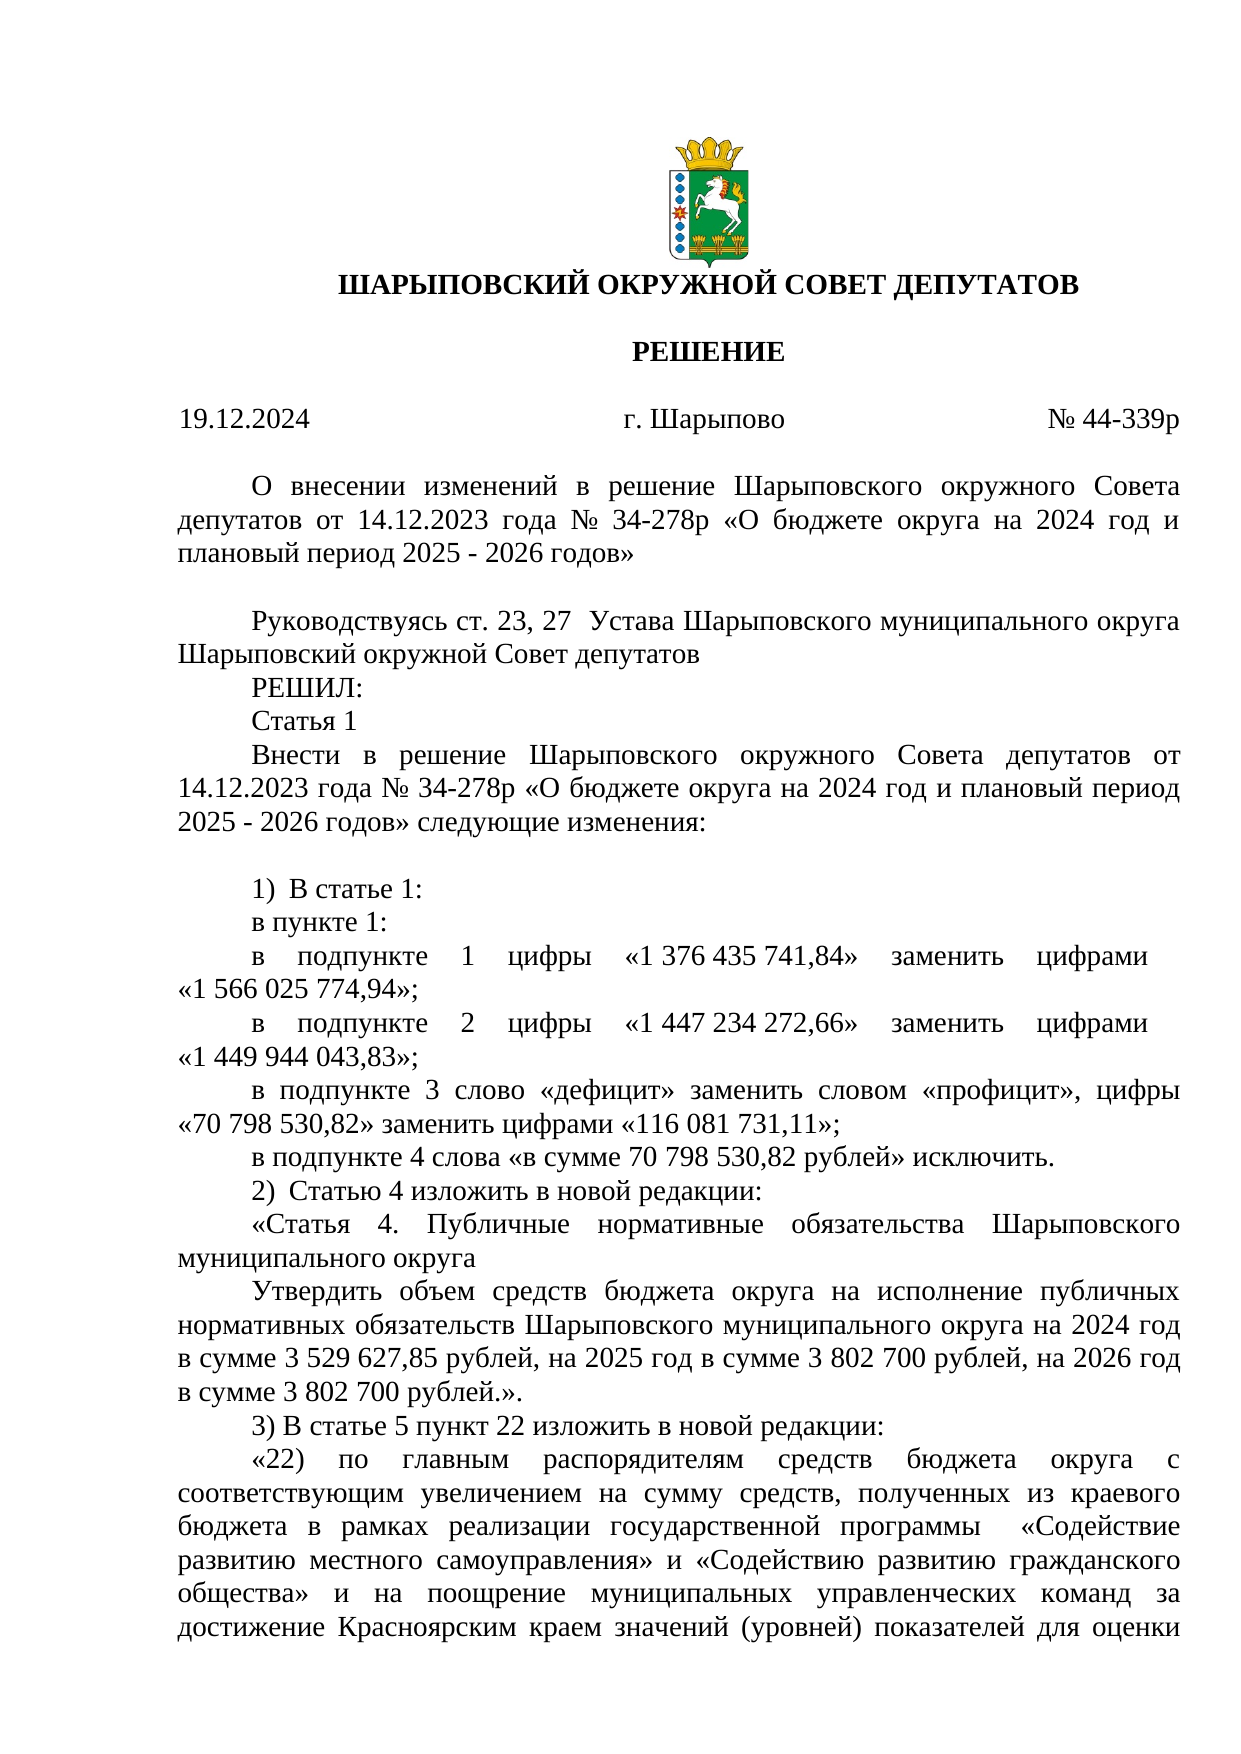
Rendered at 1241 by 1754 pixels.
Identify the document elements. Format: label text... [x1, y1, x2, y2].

text в подпункте 3 слово «дефицит» заменить словом «профицит», цифры «70 798 530,82» заменить цифрами «116 081 731,11»; [177, 1072, 1181, 1139]
picture [669, 137, 749, 268]
text РЕШИЛ: [177, 670, 1181, 703]
text в подпункте 2 цифры «1 447 234 272,66» заменить цифрами «1 449 944 043,83»; [177, 1005, 1181, 1072]
text в пункте 1: [177, 904, 1181, 938]
text Утвердить объем средств бюджета округа на исполнение публичных нормативных обязательств Шарыповского муниципального округа на 2024 год в сумме 3 529 627,85 рублей, на 2025 год в сумме 3 802 700 рублей, на 2026 год в сумме 3 802 700 рублей.». [177, 1273, 1181, 1408]
text 19.12.2024 г. Шарыпово № 44-339р [177, 401, 1181, 435]
text «Статья 4. Публичные нормативные обязательства Шарыповского муниципального округа [177, 1206, 1181, 1273]
text в подпункте 4 слова «в сумме 70 798 530,82 рублей» исключить. [177, 1139, 1181, 1173]
text Внести в решение Шарыповского окружного Совета депутатов от 14.12.2023 года № 34-278р «О бюджете округа на 2024 год и плановый период 2025 - 2026 годов» следующие изменения: [177, 737, 1181, 837]
list Статью 4 изложить в новой редакции: [251, 1173, 1181, 1206]
text Статья 1 [177, 703, 1181, 737]
text ШАРЫПОВСКИЙ ОКРУЖНОЙ СОВЕТ ДЕПУТАТОВ [177, 267, 1181, 301]
text РЕШЕНИЕ [177, 334, 1181, 368]
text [177, 1441, 1181, 1642]
list В статье 1: [251, 871, 1181, 904]
text Руководствуясь ст. 23, 27 Устава Шарыповского муниципального округа Шарыповский окружной Совет депутатов [177, 603, 1181, 670]
text в подпункте 1 цифры «1 376 435 741,84» заменить цифрами «1 566 025 774,94»; [177, 938, 1181, 1005]
text О внесении изменений в решение Шарыповского окружного Совета депутатов от 14.12.2023 года № 34-278р «О бюджете округа на 2024 год и плановый период 2025 - 2026 годов» [177, 468, 1181, 569]
text 3) В статье 5 пункт 22 изложить в новой редакции: [177, 1408, 1181, 1441]
